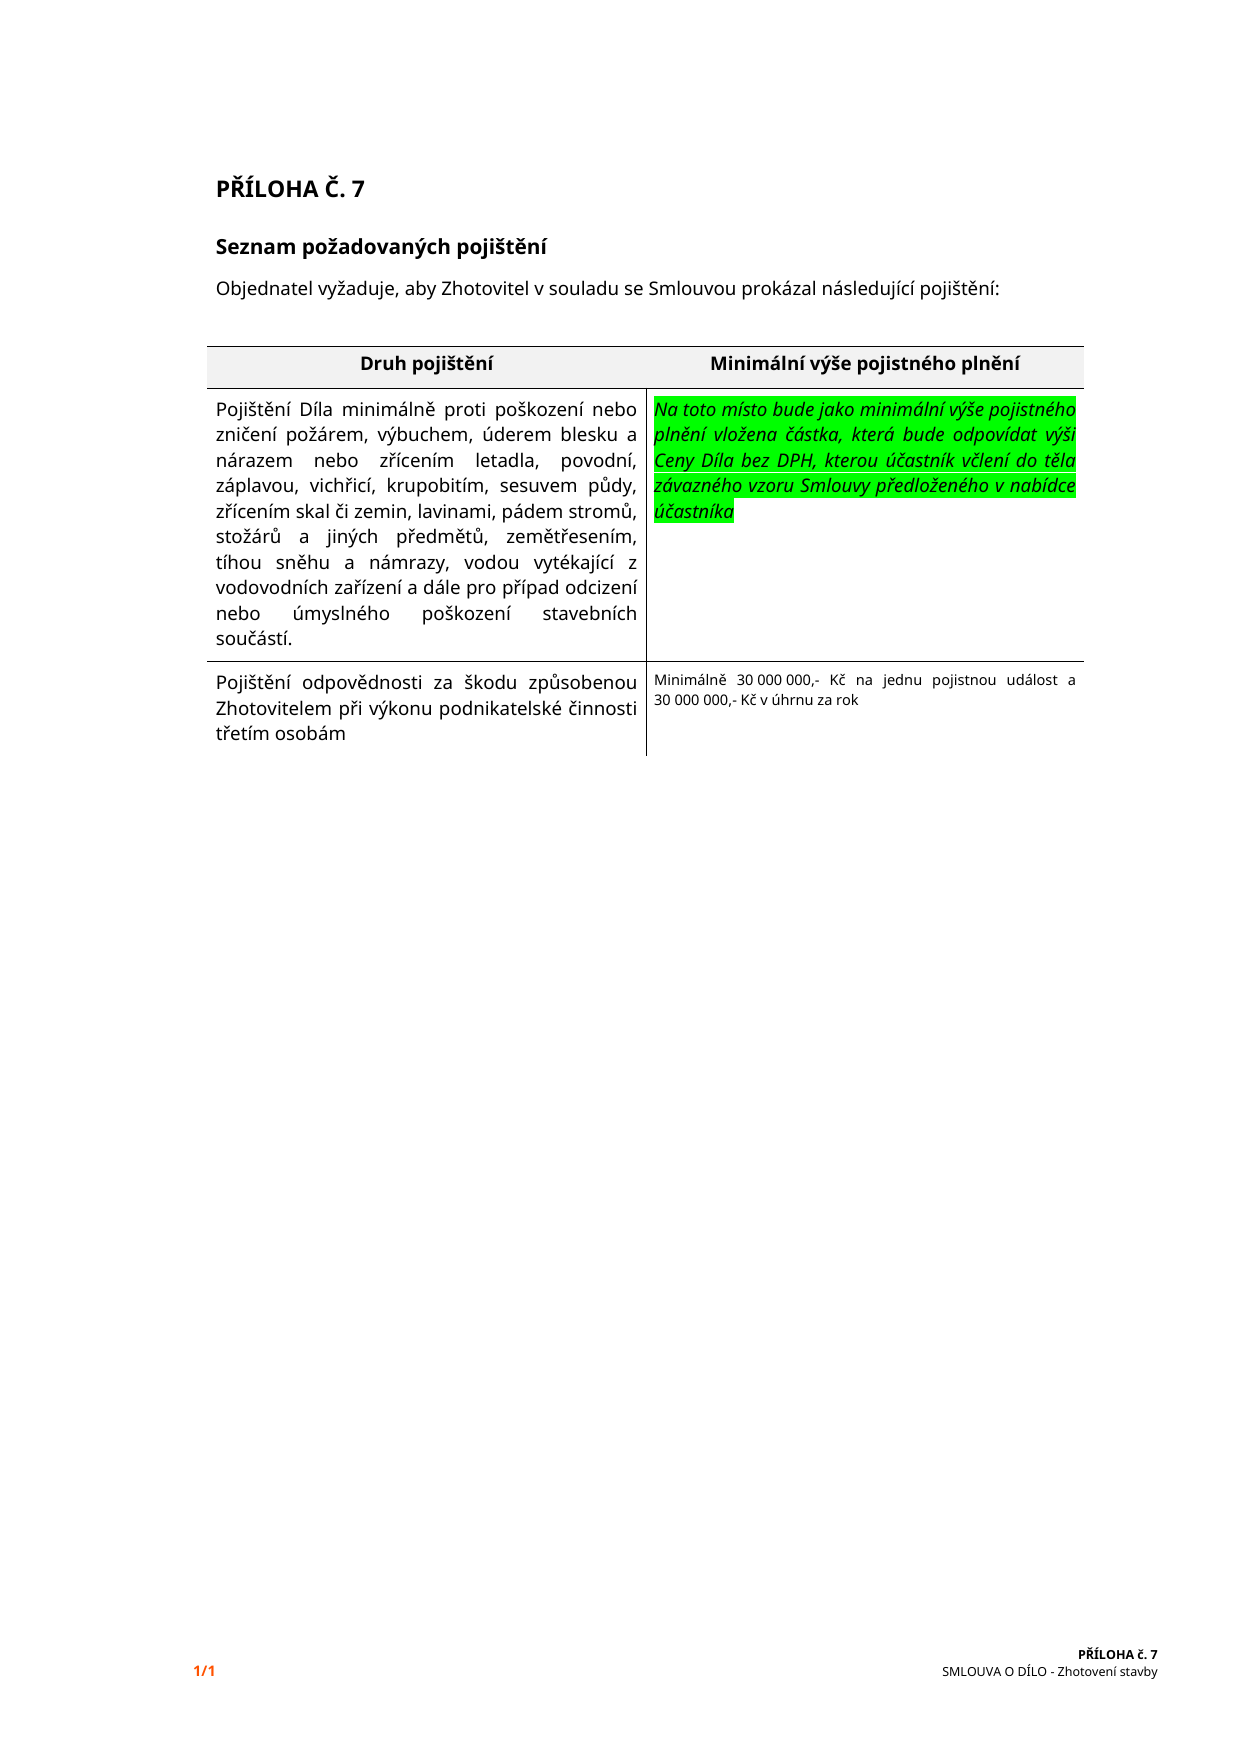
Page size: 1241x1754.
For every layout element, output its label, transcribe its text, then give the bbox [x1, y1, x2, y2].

table_cell Na toto místo bude jako minimální výše pojistného plnění vložena částka, která bude odpovídat výši Ceny Díla bez DPH, kterou účastník včlení do těla závazného vzoru Smlouvy předloženého v nabídce účastníka [647, 389, 1084, 661]
table_cell Pojištění Díla minimálně proti poškození nebo zničení požárem, výbuchem, úderem blesku a nárazem nebo zřícením letadla, povodní, záplavou, vichřicí, krupobitím, sesuvem půdy, zřícením skal či zemin, lavinami, pádem stromů, stožárů a jiných předmětů, zemětřesením, tíhou sněhu a námrazy, vodou vytékající z vodovodních zařízení a dále pro případ odcizení nebo úmyslného poškození stavebních součástí. [207, 389, 646, 661]
text Objednatel vyžaduje, aby Zhotovitel v souladu se Smlouvou prokázal následující pojištění: [216, 276, 1093, 301]
table_cell Minimálně 30 000 000,- Kč na jednu pojistnou událost a 30 000 000,- Kč v úhrnu za rok [647, 662, 1084, 756]
table_header Minimální výše pojistného plnění [646, 347, 1084, 388]
text Příloha č. 7 [216, 172, 1093, 204]
table_cell Pojištění odpovědnosti za škodu způsobenou Zhotovitelem při výkonu podnikatelské činnosti třetím osobám [207, 662, 646, 756]
table_header Druh pojištění [207, 347, 646, 388]
text Seznam požadovaných pojištění [216, 232, 1093, 260]
